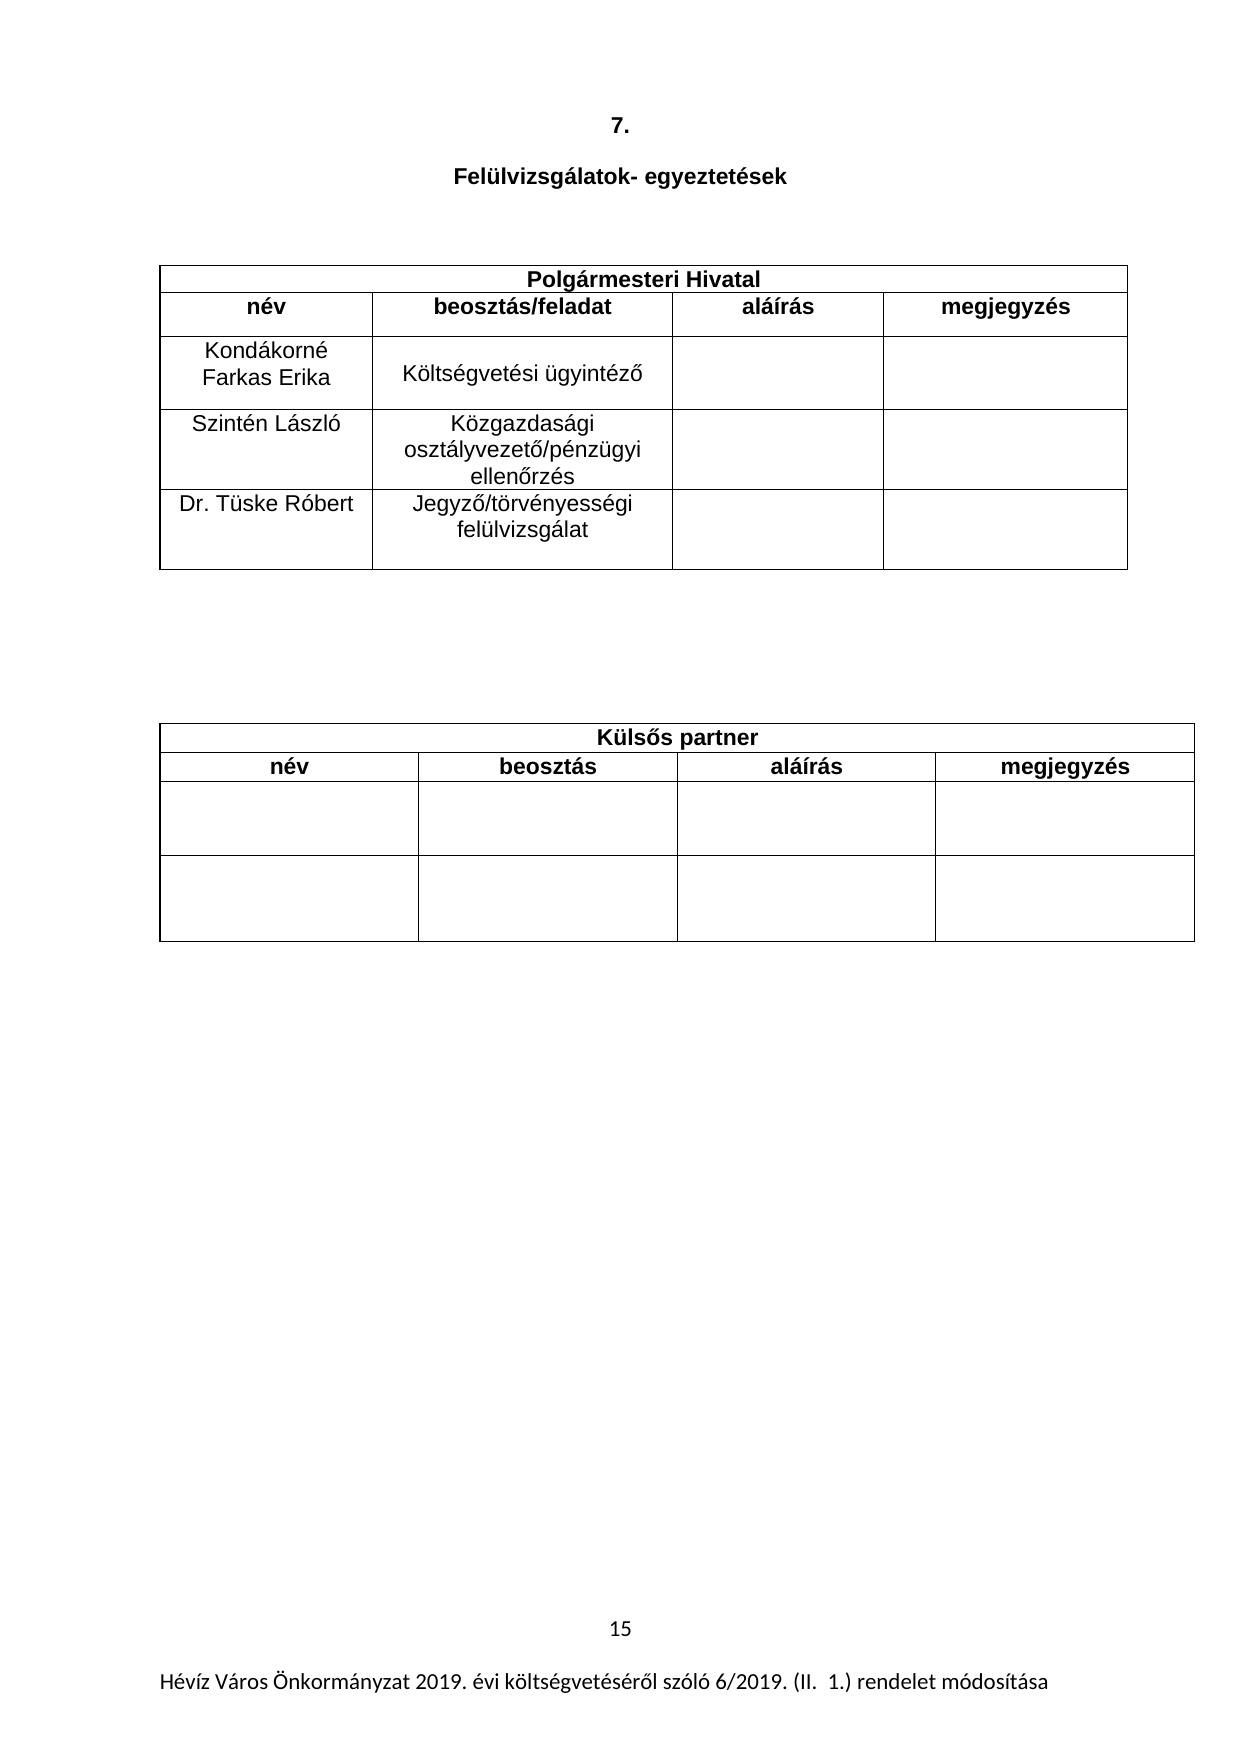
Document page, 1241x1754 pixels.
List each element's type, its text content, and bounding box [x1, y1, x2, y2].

table_cell megjegyzés [884, 293, 1127, 336]
table_cell beosztás/feladat [373, 293, 672, 336]
table_cell aláírás [673, 293, 883, 336]
table_cell Közgazdasági osztályvezető/pénzügyi ellenőrzés [373, 410, 672, 489]
table_cell [678, 782, 935, 854]
table_cell név [161, 293, 372, 336]
table_cell Költségvetési ügyintéző [373, 337, 672, 409]
table_cell [673, 410, 883, 489]
table_header Polgármesteri Hivatal [161, 266, 1127, 292]
table_cell [884, 490, 1127, 569]
table_cell [678, 856, 935, 941]
table_cell [161, 782, 418, 854]
table_cell aláírás [678, 753, 935, 781]
table_cell [673, 490, 883, 569]
table_cell [419, 782, 677, 854]
text 7. [159, 112, 1081, 138]
table_cell [884, 337, 1127, 409]
table_cell [936, 856, 1194, 941]
table_cell [884, 410, 1127, 489]
table_cell [673, 337, 883, 409]
table_cell Szintén László [161, 410, 372, 489]
table_cell [936, 782, 1194, 854]
table_cell Dr. Tüske Róbert [161, 490, 372, 569]
table_cell [419, 856, 677, 941]
table_cell Kondákorné Farkas Erika [161, 337, 372, 409]
table_cell név [161, 753, 418, 781]
table_cell beosztás [419, 753, 677, 781]
table_cell Jegyző/törvényességi felülvizsgálat [373, 490, 672, 569]
table_header Külsős partner [161, 724, 1194, 752]
table_cell [161, 856, 418, 941]
text Felülvizsgálatok- egyeztetések [159, 163, 1081, 189]
table_cell megjegyzés [936, 753, 1194, 781]
